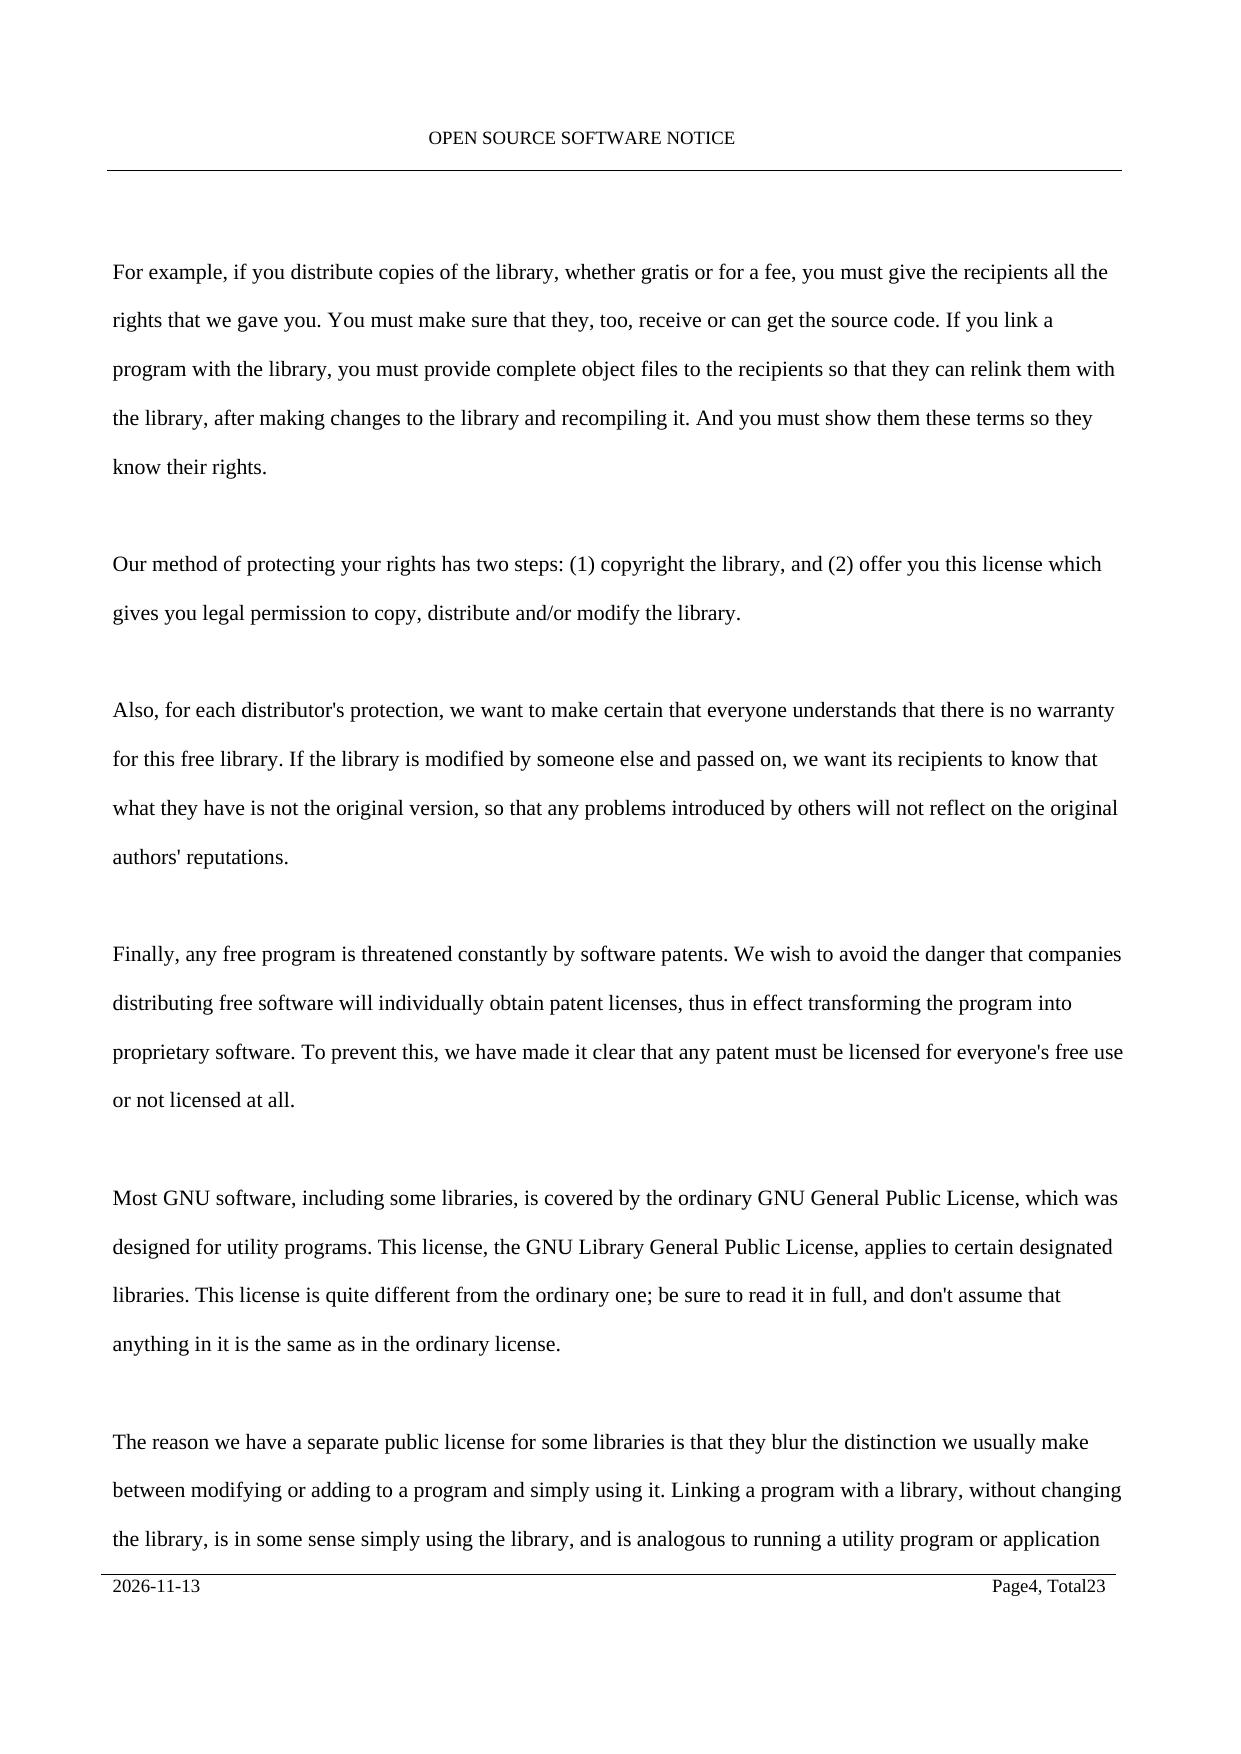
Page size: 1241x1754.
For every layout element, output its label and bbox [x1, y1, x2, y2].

text [112, 206, 1128, 1555]
